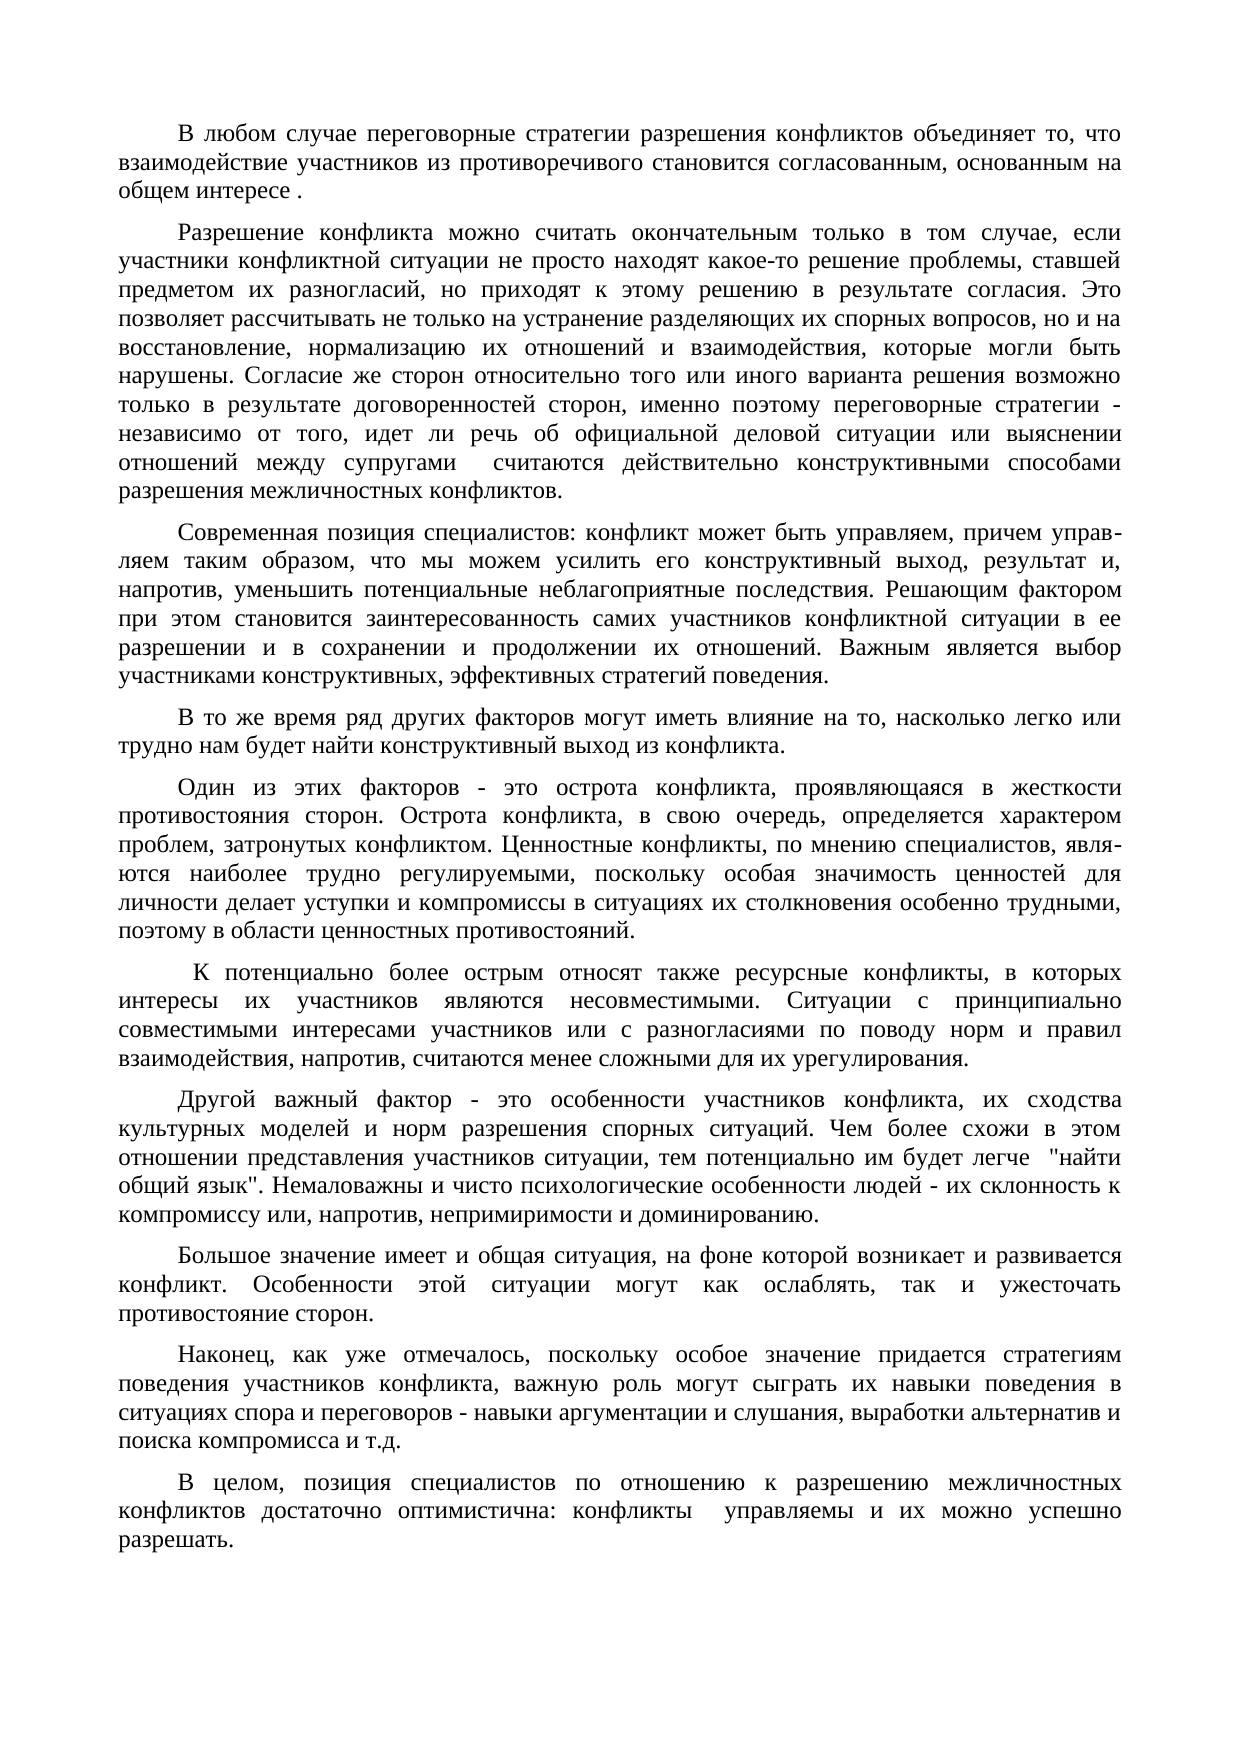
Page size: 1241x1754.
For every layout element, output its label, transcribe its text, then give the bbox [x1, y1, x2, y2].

text К потенциально более острым относят также ресурсные конфликты, в которых интересы их участников являются несовместимыми. Ситуации с принципиально совместимыми интересами участников или с разногласиями по поводу норм и правил взаимодействия, напротив, считаются менее сложными для их урегулирования. [118, 957, 1122, 1072]
text Современная позиция специалистов: конфликт может быть управляем, причем управляем таким образом, что мы можем усилить его конструктивный выход, результат и, напротив, уменьшить потенциальные неблагоприятные последствия. Решающим фактором при этом становится заинтересованность самих участников конфликтной ситуации в ее разрешении и в сохранении и продолжении их отношений. Важным является выбор участниками конструктивных, эффективных стратегий поведения. [118, 517, 1122, 689]
text Разрешение конфликта можно считать окончательным только в том случае, если участники конфликтной ситуации не просто находят какое-то решение проблемы, ставшей предметом их разногласий, но приходят к этому решению в результате согласия. Это позволяет рассчитывать не только на устранение разделяющих их спорных вопросов, но и на восстановление, нормализацию их отношений и взаимодействия, которые могли быть нарушены. Согласие же сторон относительно того или иного варианта решения возможно только в результате договоренностей сторон, именно поэтому переговорные стратегии - независимо от того, идет ли речь об официальной деловой ситуации или выяснении отношений между супругами считаются действительно конструктивными способами разрешения межличностных конфликтов. [118, 217, 1122, 504]
text Один из этих факторов - это острота конфликта, проявляющаяся в жесткости противостояния сторон. Острота конфликта, в свою очередь, определяется характером проблем, затронутых конфликтом. Ценностные конфликты, по мнению специалистов, являются наиболее трудно регулируемыми, поскольку особая значимость ценностей для личности делает уступки и компромиссы в ситуациях их столкновения особенно трудными, поэтому в области ценностных противостояний. [118, 772, 1122, 944]
text В любом случае переговорные стратегии разрешения конфликтов объединяет то, что взаимодействие участников из противоречивого становится согласованным, основанным на общем интересе . [118, 118, 1122, 204]
text Другой важный фактор - это особенности участников конфликта, их сходства культурных моделей и норм разрешения спорных ситуаций. Чем более схожи в этом отношении представления участников ситуации, тем потенциально им будет легче "найти общий язык". Немаловажны и чисто психологические особенности людей - их склонность к компромиссу или, напротив, непримиримости и доминированию. [118, 1084, 1122, 1228]
text Большое значение имеет и общая ситуация, на фоне которой возникает и развивается конфликт. Особенности этой ситуации могут как ослаблять, так и ужесточать противостояние сторон. [118, 1241, 1122, 1327]
text В то же время ряд других факторов могут иметь влияние на то, насколько легко или трудно нам будет найти конструктивный выход из конфликта. [118, 702, 1122, 759]
text Наконец, как уже отмечалось, поскольку особое значение придается стратегиям поведения участников конфликта, важную роль могут сыграть их навыки поведения в ситуациях спора и переговоров - навыки аргументации и слушания, выработки альтернатив и поиска компромисса и т.д. [118, 1339, 1122, 1454]
text В целом, позиция специалистов по отношению к разрешению межличностных конфликтов достаточно оптимистична: конфликты управляемы и их можно успешно разрешать. [118, 1467, 1122, 1553]
